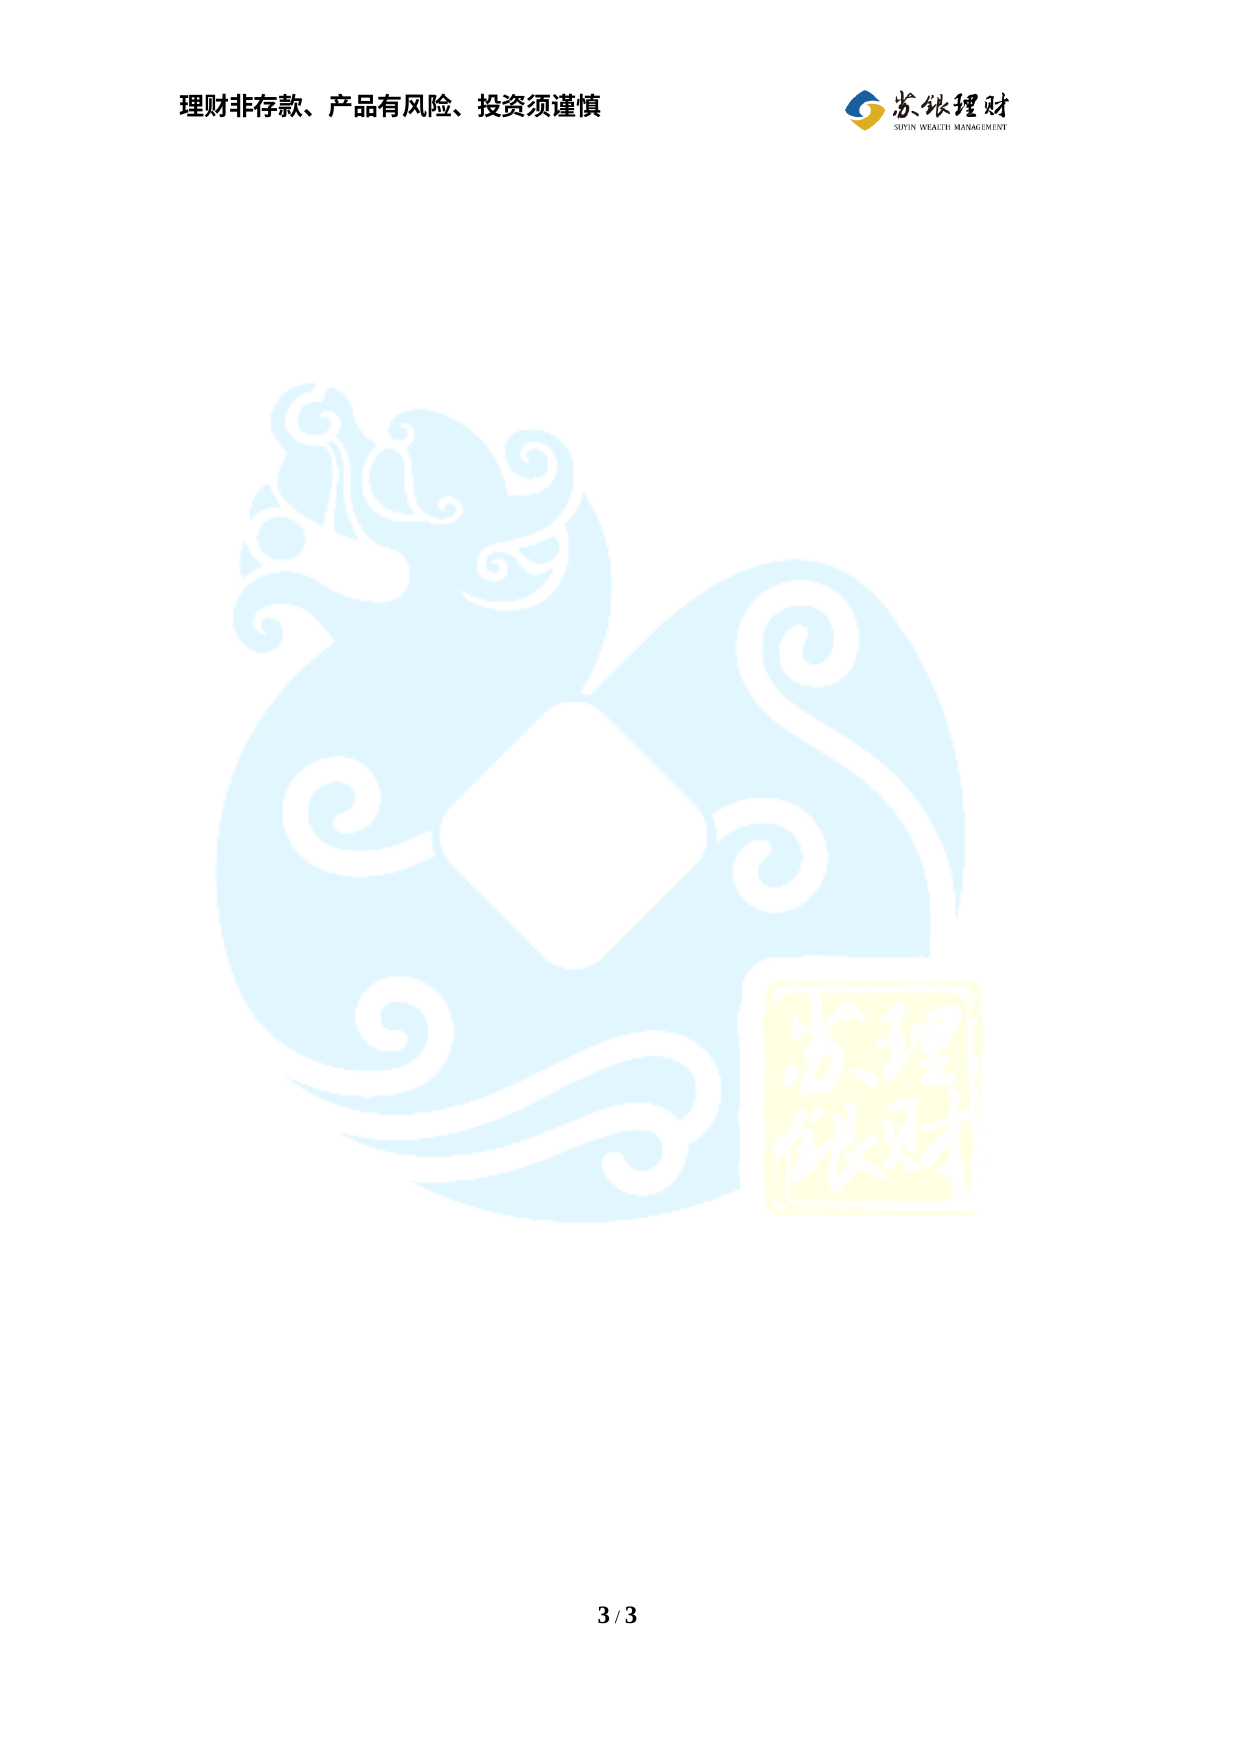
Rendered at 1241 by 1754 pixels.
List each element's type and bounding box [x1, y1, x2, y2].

picture [820, 73, 1039, 143]
